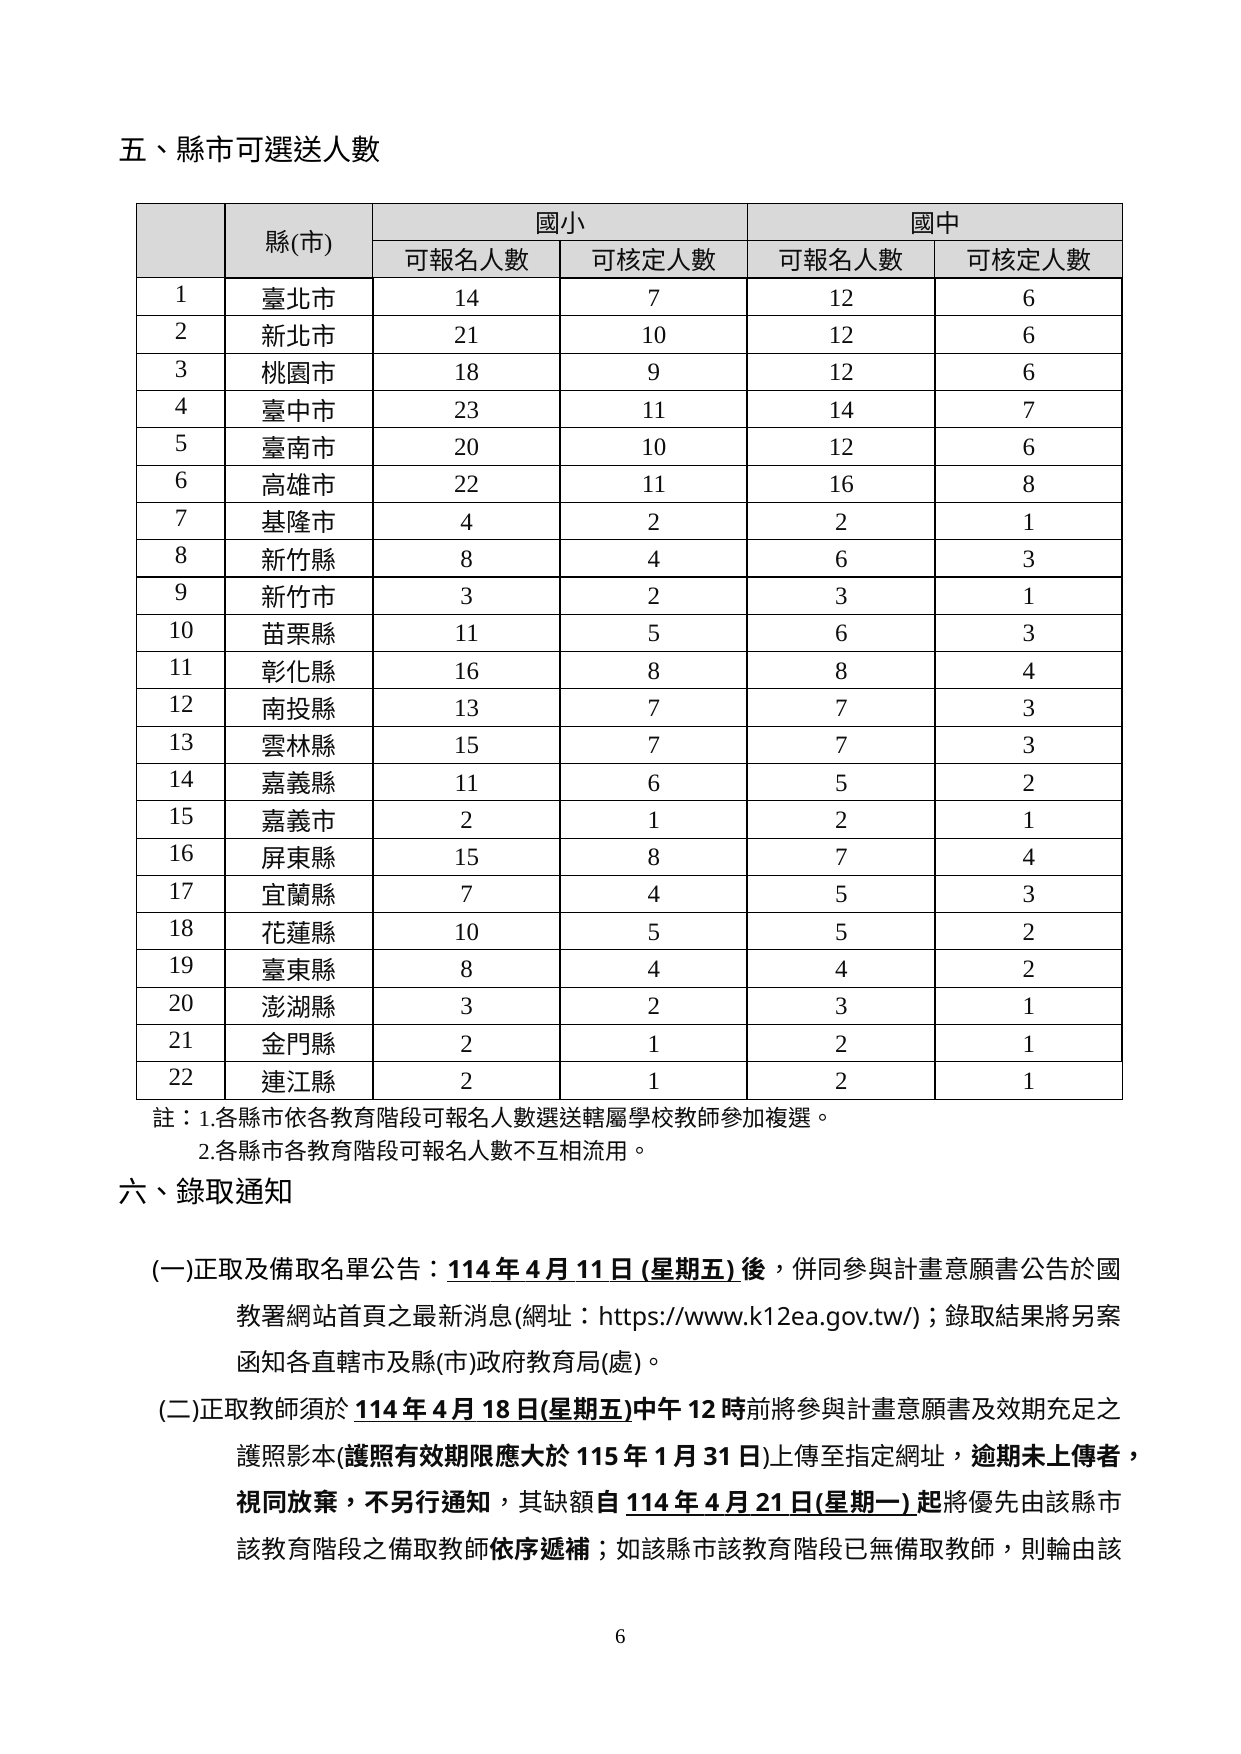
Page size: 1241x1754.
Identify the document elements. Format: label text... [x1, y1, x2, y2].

table_header 國小 [373, 204, 747, 240]
table_cell 13 [137, 727, 224, 763]
table_cell 8 [936, 466, 1121, 502]
table_cell 4 [374, 503, 559, 539]
table_cell 7 [561, 689, 746, 726]
table_header 國中 [748, 204, 1122, 240]
table_cell 臺南市 [226, 428, 372, 464]
table_cell 13 [374, 689, 559, 726]
table_cell 4 [137, 391, 224, 427]
table_cell 5 [748, 764, 934, 800]
table_cell 苗栗縣 [226, 615, 372, 651]
table_cell 6 [936, 354, 1121, 390]
table_cell 嘉義縣 [226, 764, 372, 800]
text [133, 1384, 1122, 1571]
table_cell 3 [936, 727, 1121, 763]
table_cell 8 [374, 950, 559, 987]
table_cell 15 [374, 839, 559, 875]
table_cell 21 [137, 1025, 224, 1061]
table_cell 6 [936, 428, 1121, 464]
table_cell 18 [374, 354, 559, 390]
table_cell 1 [137, 278, 224, 315]
table_cell 新竹縣 [226, 540, 372, 576]
table_cell 11 [561, 466, 746, 502]
table_cell 5 [561, 615, 746, 651]
table_cell 9 [561, 354, 746, 390]
table_cell 19 [137, 950, 224, 987]
table_cell 11 [374, 615, 559, 651]
table_cell 12 [748, 279, 934, 315]
table_cell 2 [936, 913, 1121, 949]
table_cell 2 [374, 801, 559, 837]
table_cell 2 [561, 578, 746, 614]
table_cell 15 [137, 801, 224, 837]
table_cell 7 [374, 876, 559, 912]
table_cell 6 [561, 764, 746, 800]
table_cell 8 [137, 540, 224, 576]
table_cell 8 [561, 652, 746, 688]
table_cell 21 [374, 316, 559, 353]
table_cell 5 [748, 876, 934, 912]
table_cell 2 [374, 1025, 559, 1061]
table_cell 11 [137, 652, 224, 688]
table_cell 4 [561, 950, 746, 987]
table_cell 7 [748, 839, 934, 875]
table_cell 1 [936, 503, 1121, 539]
table_cell 2 [374, 1062, 559, 1098]
table_cell 7 [561, 727, 746, 763]
table_cell 6 [748, 615, 934, 651]
table_cell 10 [137, 615, 224, 651]
table_cell 16 [374, 652, 559, 688]
table_cell 17 [137, 876, 224, 912]
table_cell 20 [374, 428, 559, 464]
table_cell 7 [748, 727, 934, 763]
table_cell 6 [748, 540, 934, 576]
subtitle 六、錄取通知 [118, 1166, 1122, 1213]
table_cell 4 [561, 540, 746, 576]
table_cell 11 [374, 764, 559, 800]
table_cell 11 [561, 391, 746, 427]
table_cell 高雄市 [226, 466, 372, 502]
table_cell 10 [374, 913, 559, 949]
table_cell 14 [137, 764, 224, 800]
table_cell 嘉義市 [226, 801, 372, 837]
table_cell 8 [374, 540, 559, 576]
table_cell 1 [561, 1062, 746, 1098]
table_cell 5 [748, 913, 934, 949]
table_cell 基隆市 [226, 503, 372, 539]
text 註：1.各縣市依各教育階段可報名人數選送轄屬學校教師參加複選。 [118, 1099, 1122, 1133]
table_cell 7 [748, 689, 934, 726]
table_cell 6 [137, 466, 224, 502]
table_cell 22 [374, 466, 559, 502]
table_cell 1 [936, 988, 1121, 1024]
table_cell 臺北市 [226, 279, 372, 315]
table_cell 12 [748, 428, 934, 464]
table_cell 14 [748, 391, 934, 427]
table_cell 雲林縣 [226, 727, 372, 763]
table_cell 18 [137, 913, 224, 949]
table_cell 22 [137, 1062, 224, 1098]
table_cell 10 [561, 316, 746, 353]
table_cell 2 [137, 316, 224, 353]
table_cell 16 [137, 839, 224, 875]
table_cell 3 [137, 354, 224, 390]
table_cell 連江縣 [226, 1062, 372, 1098]
table_cell 12 [748, 354, 934, 390]
table_cell 15 [374, 727, 559, 763]
table_cell 1 [561, 1025, 746, 1061]
table_cell 4 [936, 652, 1121, 688]
table_header [137, 204, 224, 277]
table_cell 1 [561, 801, 746, 837]
table_cell 澎湖縣 [226, 988, 372, 1024]
table_cell 6 [936, 316, 1121, 353]
table_cell 12 [137, 689, 224, 726]
table_cell 2 [748, 801, 934, 837]
table_cell 南投縣 [226, 689, 372, 726]
table_cell 屏東縣 [226, 839, 372, 875]
table_cell 桃園市 [226, 354, 372, 390]
table_cell 1 [936, 1062, 1122, 1098]
table_cell 6 [936, 279, 1121, 315]
table_cell 2 [936, 950, 1121, 987]
table_cell 7 [137, 503, 224, 539]
table_cell 2 [748, 1062, 934, 1098]
table_cell 4 [748, 950, 934, 987]
table_cell 彰化縣 [226, 652, 372, 688]
table_cell 9 [137, 578, 224, 614]
text (一)正取及備取名單公告：114年4月11日 (星期五) 後，併同參與計畫意願書公告於國教署網站首頁之最新消息(網址：https://www.k12ea.gov.tw/)；錄取結果將另案函知各直轄市及縣(市)政府教育局(處)。 [118, 1244, 1122, 1384]
table_cell 金門縣 [226, 1025, 372, 1061]
table_cell 23 [374, 391, 559, 427]
table_cell 臺中市 [226, 391, 372, 427]
table_cell 14 [374, 278, 559, 315]
table_cell 1 [936, 578, 1121, 614]
table_cell 2 [561, 503, 746, 539]
subtitle 五、縣市可選送人數 [118, 124, 1122, 171]
table_cell 3 [936, 689, 1121, 726]
table_cell 8 [748, 652, 934, 688]
table_cell 2 [748, 1025, 934, 1061]
table_cell 8 [561, 839, 746, 875]
text 2.各縣市各教育階段可報名人數不互相流用。 [118, 1133, 1122, 1166]
table_cell 2 [748, 503, 934, 539]
table_cell 臺東縣 [226, 950, 372, 987]
table_cell 4 [936, 839, 1121, 875]
table_cell 3 [748, 988, 934, 1024]
table_cell 2 [561, 988, 746, 1024]
table_cell 7 [561, 279, 746, 315]
table_cell 3 [374, 578, 559, 614]
table_cell 可核定人數 [561, 241, 747, 277]
table_cell 12 [748, 316, 934, 353]
table_cell 16 [748, 466, 934, 502]
table_cell 3 [748, 578, 934, 614]
table_cell 4 [561, 876, 746, 912]
table_cell 3 [936, 876, 1121, 912]
table_cell 5 [561, 913, 746, 949]
table_cell 20 [137, 988, 224, 1024]
table_cell 5 [137, 428, 224, 464]
table_cell 可報名人數 [373, 241, 559, 277]
table_cell 2 [936, 764, 1121, 800]
table_cell 7 [936, 391, 1121, 427]
table_cell 10 [561, 428, 746, 464]
table_cell 可報名人數 [748, 241, 934, 277]
table_cell 3 [936, 540, 1121, 576]
table_cell 新竹市 [226, 578, 372, 614]
table_cell 1 [936, 801, 1121, 837]
table_cell 1 [936, 1025, 1121, 1061]
table_cell 可核定人數 [935, 241, 1122, 277]
table_header 縣(市) [226, 204, 372, 277]
table_cell 3 [374, 988, 559, 1024]
table_cell 花蓮縣 [226, 913, 372, 949]
table_cell 3 [936, 615, 1121, 651]
table_cell 宜蘭縣 [226, 876, 372, 912]
table_cell 新北市 [226, 316, 372, 353]
